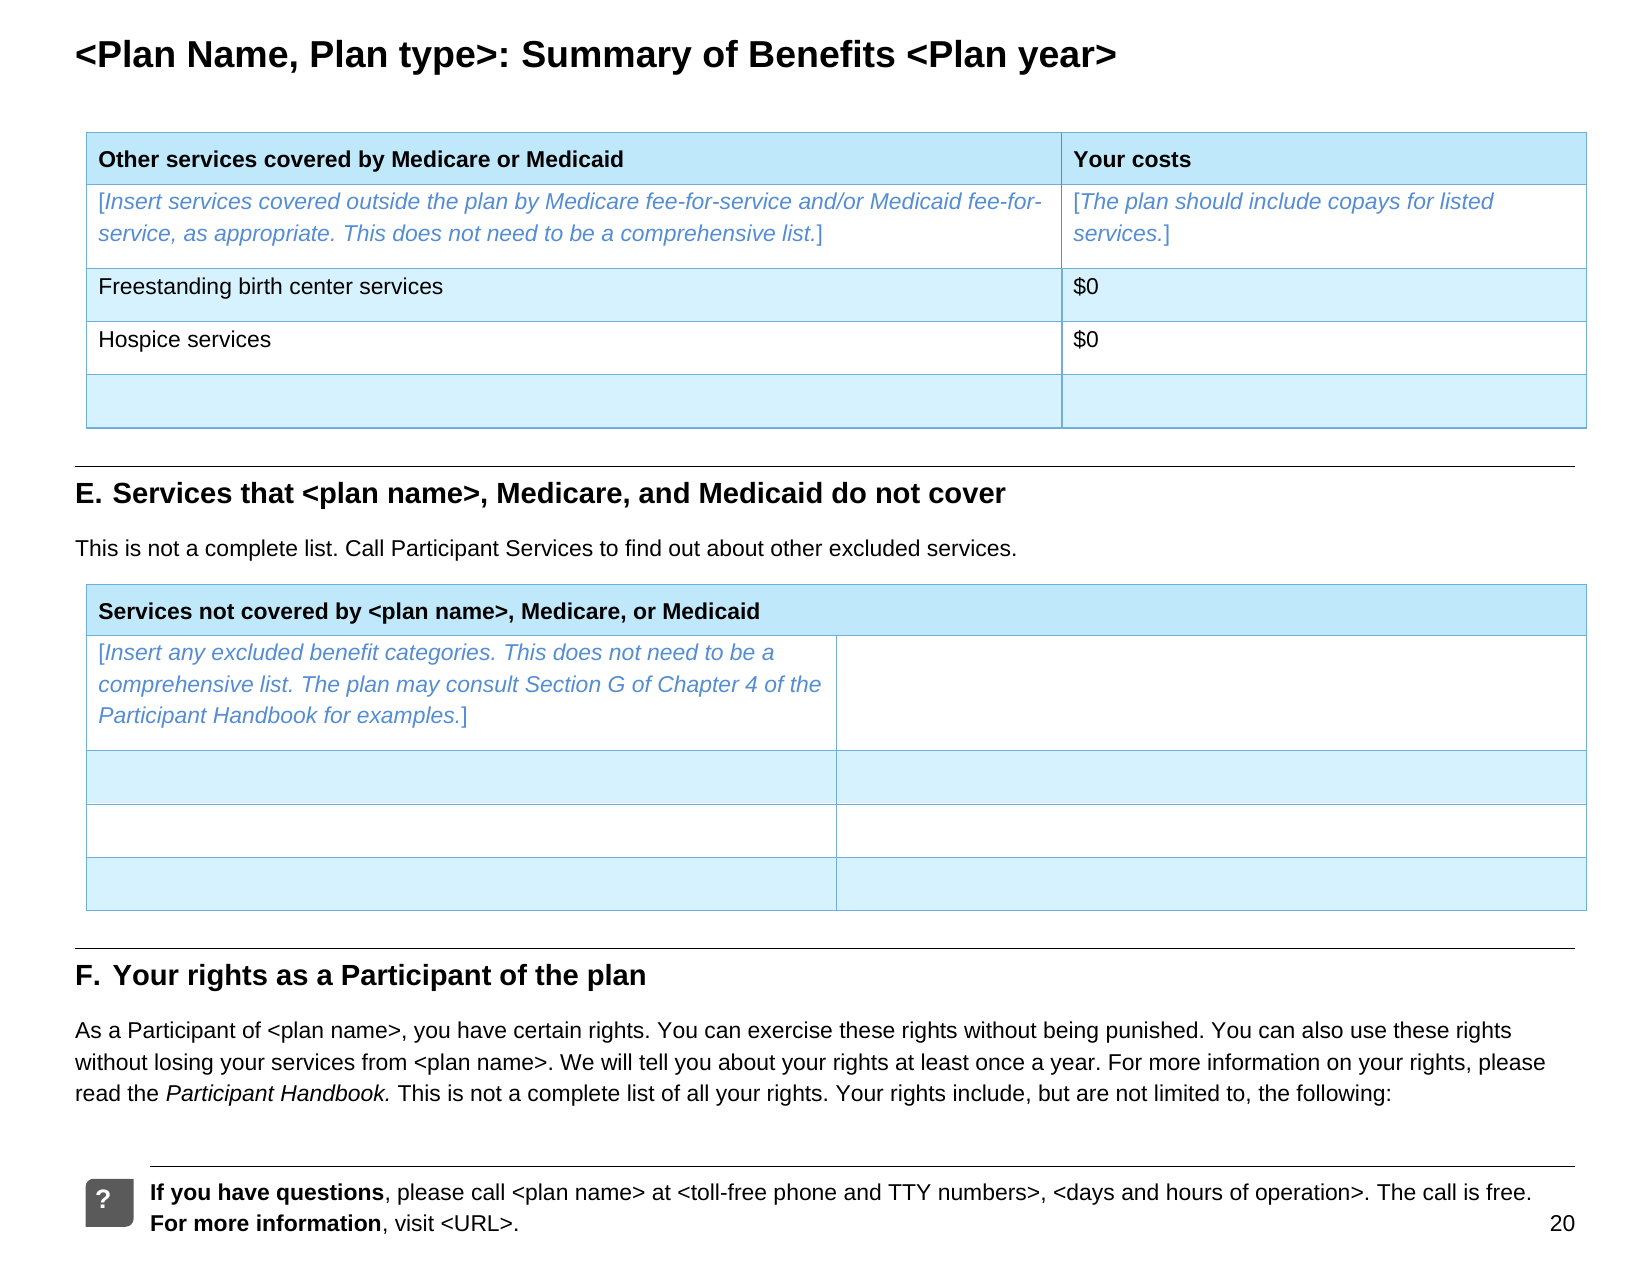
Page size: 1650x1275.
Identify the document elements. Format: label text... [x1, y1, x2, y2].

table_cell [837, 636, 1586, 750]
table_cell [837, 751, 1586, 803]
table_cell [837, 858, 1586, 910]
text As a Participant of <plan name>, you have certain rights. You can exercise these rights without being punished. You can also use these rights without losing your services from <plan name>. We will tell you about your rights at least once a year. For more information on your rights, please read the Participant Handbook. This is not a complete list of all your rights. Your rights include, but are not limited to, the following: [75, 1014, 1575, 1108]
table_header Your costs [1062, 133, 1586, 184]
table_cell [87, 375, 1061, 427]
table_cell $0 [1063, 322, 1586, 374]
table_cell Hospice services [87, 322, 1061, 374]
table_cell [1063, 375, 1586, 427]
table_cell [87, 751, 836, 803]
table_cell [The plan should include copays for listed services.] [1062, 185, 1586, 268]
table_cell [87, 805, 836, 857]
table_cell [Insert services covered outside the plan by Medicare fee-for-service and/or Medicaid fee-for-service, as appropriate. This does not need to be a comprehensive list.] [87, 185, 1061, 268]
subtitle Your rights as a Participant of the plan [75, 949, 1575, 993]
table_cell $0 [1063, 269, 1586, 321]
subtitle Services that <plan name>, Medicare, and Medicaid do not cover [75, 467, 1575, 511]
table_cell [Insert any excluded benefit categories. This does not need to be a comprehensive list. The plan may consult Section G of Chapter 4 of the Participant Handbook for examples.] [87, 636, 836, 750]
text This is not a complete list. Call Participant Services to find out about other excluded services. [75, 532, 1575, 563]
table_cell [87, 858, 836, 910]
table_cell Freestanding birth center services [87, 269, 1061, 321]
table_header Other services covered by Medicare or Medicaid [87, 133, 1061, 184]
table_cell [837, 805, 1586, 857]
table_header Services not covered by <plan name>, Medicare, or Medicaid [87, 585, 1586, 635]
